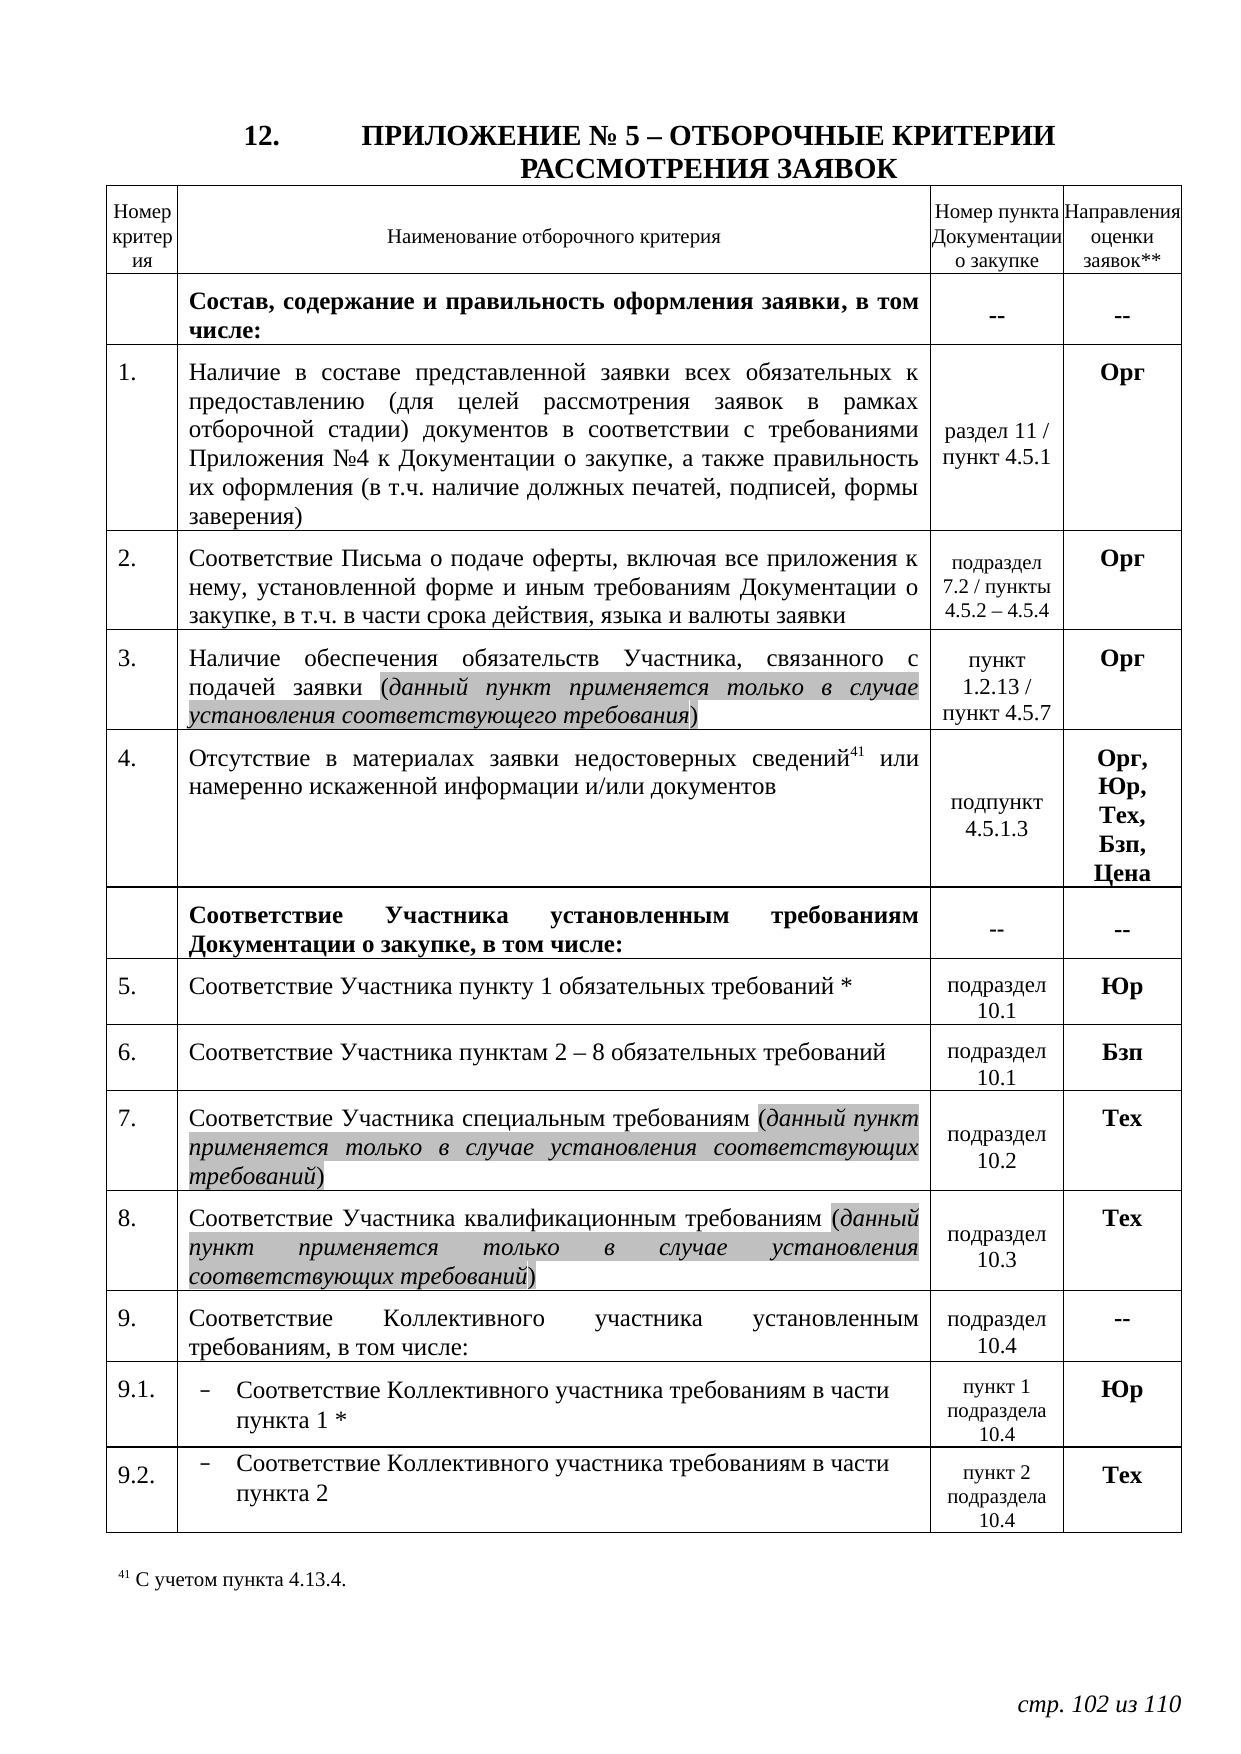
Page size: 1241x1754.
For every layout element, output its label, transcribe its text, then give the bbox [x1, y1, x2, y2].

table_cell подраздел 10.3 [931, 1191, 1063, 1289]
table_cell Орг [1064, 345, 1181, 529]
table_cell пункт 1.2.13 / пункт 4.5.7 [931, 630, 1063, 729]
table_cell Тех [1064, 1091, 1181, 1190]
table_cell Соответствие Участника пунктам 2 – 8 обязательных требований [178, 1025, 930, 1090]
table_cell пункт 1 подраздела 10.4 [931, 1362, 1063, 1446]
table_header Номер пункта Документации о закупке [931, 186, 1063, 272]
table_cell подпункт 4.5.1.3 [931, 730, 1063, 886]
subtitle ПРИЛОЖЕНИЕ № 5 – ОТБОРОЧНЫЕ КРИТЕРИИ РАССМОТРЕНИЯ ЗАЯВОК [118, 118, 1181, 185]
table_cell подраздел 10.1 [931, 1025, 1063, 1090]
table_cell Соответствие Участника пункту 1 обязательных требований * [178, 959, 930, 1024]
table_cell -- [1064, 1291, 1181, 1361]
table_cell Орг [1064, 531, 1181, 629]
table_cell Орг, Юр, Тех, Бзп, Цена [1064, 730, 1181, 886]
table_cell Соответствие Коллективного участника требованиям в части пункта 2 [178, 1448, 930, 1532]
table_cell Отсутствие в материалах заявки недостоверных сведений или намеренно искаженной информации и/или документов [178, 730, 930, 886]
table_cell Соответствие Коллективного участника установленным требованиям, в том числе: [178, 1291, 930, 1361]
table_cell Юр [1064, 959, 1181, 1024]
table_cell [107, 531, 177, 629]
table_cell Бзп [1064, 1025, 1181, 1090]
table_cell -- [1064, 888, 1181, 957]
table_cell [107, 1362, 177, 1446]
table_cell [107, 1091, 177, 1190]
table_cell -- [1064, 274, 1181, 343]
table_cell подраздел 10.4 [931, 1291, 1063, 1361]
table_cell [107, 888, 177, 957]
table_cell [107, 1191, 177, 1289]
table_cell Соответствие Участника квалификационным требованиям (данный пункт применяется только в случае установления соответствующих требований) [178, 1191, 930, 1289]
table_cell Состав, содержание и правильность оформления заявки, в том числе: [178, 274, 930, 343]
table_cell Соответствие Участника установленным требованиям Документации о закупке, в том числе: [178, 888, 930, 957]
table_header Номер критерия [107, 186, 177, 272]
table_cell Соответствие Коллективного участника требованиям в части пункта 1 * [178, 1362, 930, 1446]
table_cell [107, 345, 177, 529]
table_cell [107, 730, 177, 886]
table_cell Соответствие Участника специальным требованиям (данный пункт применяется только в случае установления соответствующих требований) [178, 1091, 930, 1190]
table_cell [107, 1291, 177, 1361]
table_cell Соответствие Письма о подаче оферты, включая все приложения к нему, установленной форме и иным требованиям Документации о закупке, в т.ч. в части срока действия, языка и валюты заявки [178, 531, 930, 629]
table_cell подраздел 10.1 [931, 959, 1063, 1024]
table_cell [107, 959, 177, 1024]
table_cell [107, 630, 177, 729]
table_cell подраздел 7.2 / пункты 4.5.2 – 4.5.4 [931, 531, 1063, 629]
table_cell Наличие в составе представленной заявки всех обязательных к предоставлению (для целей рассмотрения заявок в рамках отборочной стадии) документов в соответствии с требованиями Приложения №4 к Документации о закупке, а также правильность их оформления (в т.ч. наличие должных печатей, подписей, формы заверения) [178, 345, 930, 529]
table_cell Наличие обеспечения обязательств Участника, связанного с подачей заявки (данный пункт применяется только в случае установления соответствующего требования) [178, 630, 930, 729]
table_cell -- [931, 274, 1063, 343]
table_cell пункт 2 подраздела 10.4 [931, 1448, 1063, 1532]
table_header Направления оценки заявок** [1064, 186, 1181, 272]
table_cell [107, 1448, 177, 1532]
table_cell подраздел 10.2 [931, 1091, 1063, 1190]
table_cell Юр [1064, 1362, 1181, 1446]
table_header Наименование отборочного критерия [178, 186, 930, 272]
table_cell раздел 11 / пункт 4.5.1 [931, 345, 1063, 529]
table_cell [107, 1025, 177, 1090]
table_cell Тех [1064, 1448, 1181, 1532]
table_cell Орг [1064, 630, 1181, 729]
table_cell -- [931, 888, 1063, 957]
table_cell Тех [1064, 1191, 1181, 1289]
table_cell [107, 274, 177, 343]
